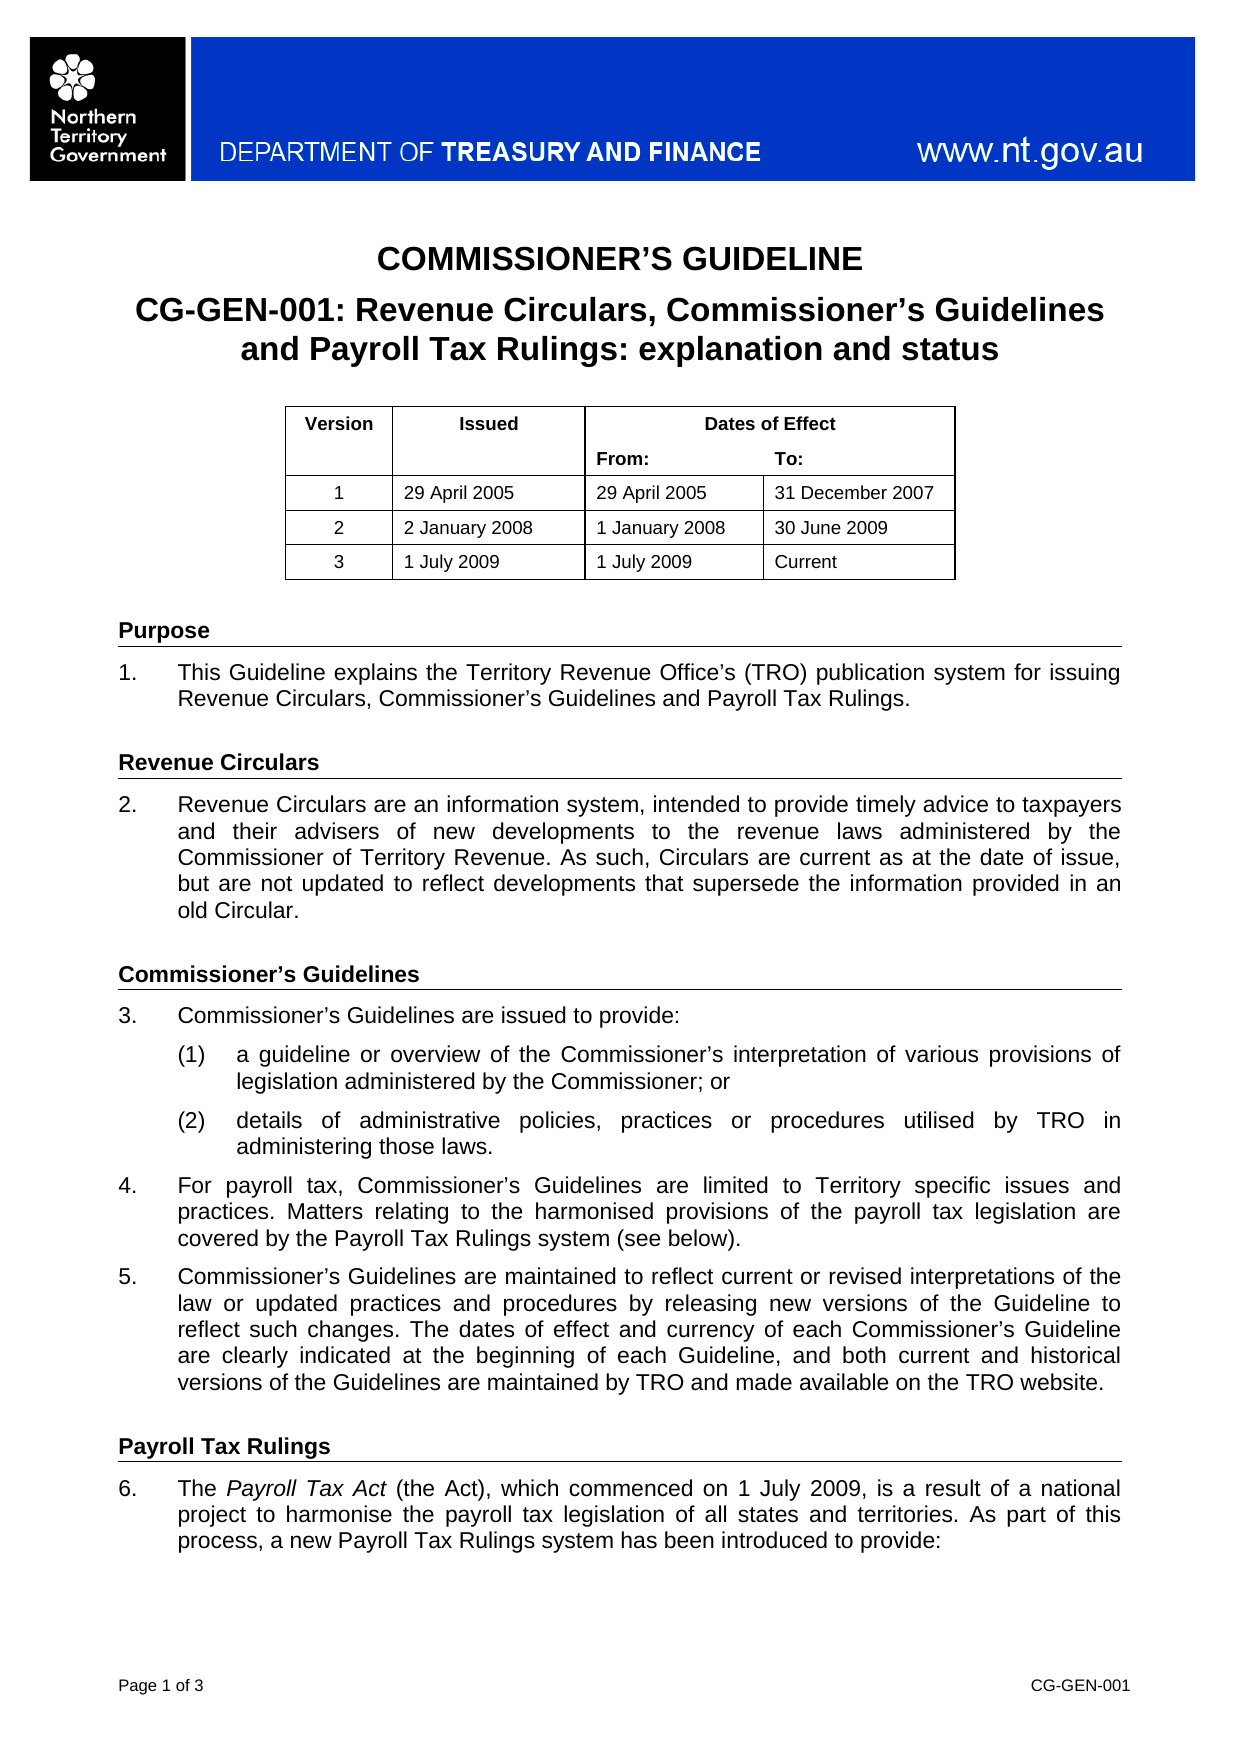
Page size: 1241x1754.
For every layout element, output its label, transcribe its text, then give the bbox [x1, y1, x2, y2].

list a guideline or overview of the Commissioner’s interpretation of various provisions of legislation administered by the Commissioner; or [177, 1041, 1122, 1094]
subtitle Payroll Tax Rulings [118, 1433, 1122, 1461]
text For payroll tax, Commissioner’s Guidelines are limited to Territory specific issues and practices. Matters relating to the harmonised provisions of the payroll tax legislation are covered by the Payroll Tax Rulings system (see below). [118, 1172, 1122, 1251]
table_cell 1 [286, 476, 392, 509]
table_header Version [286, 407, 392, 475]
table_cell 2 [286, 511, 392, 544]
table_cell Current [764, 545, 954, 578]
subtitle Revenue Circulars [118, 749, 1122, 778]
text Revenue Circulars are an information system, intended to provide timely advice to taxpayers and their advisers of new developments to the revenue laws administered by the Commissioner of Territory Revenue. As such, Circulars are current as at the date of issue, but are not updated to reflect developments that supersede the information provided in an old Circular. [118, 791, 1122, 923]
table_cell 29 April 2005 [393, 476, 584, 509]
table_cell 1 July 2009 [393, 545, 584, 578]
subtitle Commissioner’s Guidelines [118, 961, 1122, 989]
table_cell 31 December 2007 [764, 476, 954, 509]
text This Guideline explains the Territory Revenue Office’s (TRO) publication system for issuing Revenue Circulars, Commissioner’s Guidelines and Payroll Tax Rulings. [118, 659, 1122, 712]
table_cell 1 January 2008 [586, 511, 763, 544]
subtitle COMMISSIONER’S GUIDELINE [118, 239, 1122, 278]
table_cell 1 July 2009 [586, 545, 763, 578]
table_cell 3 [286, 545, 392, 578]
table_cell From: [586, 441, 763, 475]
table_cell 2 January 2008 [393, 511, 584, 544]
table_header Issued [393, 407, 584, 475]
table_cell To: [763, 441, 954, 475]
subtitle CG-GEN-001: Revenue Circulars, Commissioner’s Guidelines and Payroll Tax Rulings: explanation and status [118, 290, 1122, 367]
table_cell 29 April 2005 [586, 476, 763, 509]
table_cell 30 June 2009 [764, 511, 954, 544]
list details of administrative policies, practices or procedures utilised by TRO in administering those laws. [177, 1107, 1122, 1159]
table_header Dates of Effect [586, 407, 954, 441]
text Commissioner’s Guidelines are issued to provide: [118, 1002, 1122, 1029]
picture [29, 37, 1195, 181]
subtitle Purpose [118, 617, 1122, 646]
text Commissioner’s Guidelines are maintained to reflect current or revised interpretations of the law or updated practices and procedures by releasing new versions of the Guideline to reflect such changes. The dates of effect and currency of each Commissioner’s Guideline are clearly indicated at the beginning of each Guideline, and both current and historical versions of the Guidelines are maintained by TRO and made available on the TRO website. [118, 1263, 1122, 1395]
text The Payroll Tax Act (the Act), which commenced on 1 July 2009, is a result of a national project to harmonise the payroll tax legislation of all states and territories. As part of this process, a new Payroll Tax Rulings system has been introduced to provide: [118, 1474, 1122, 1554]
